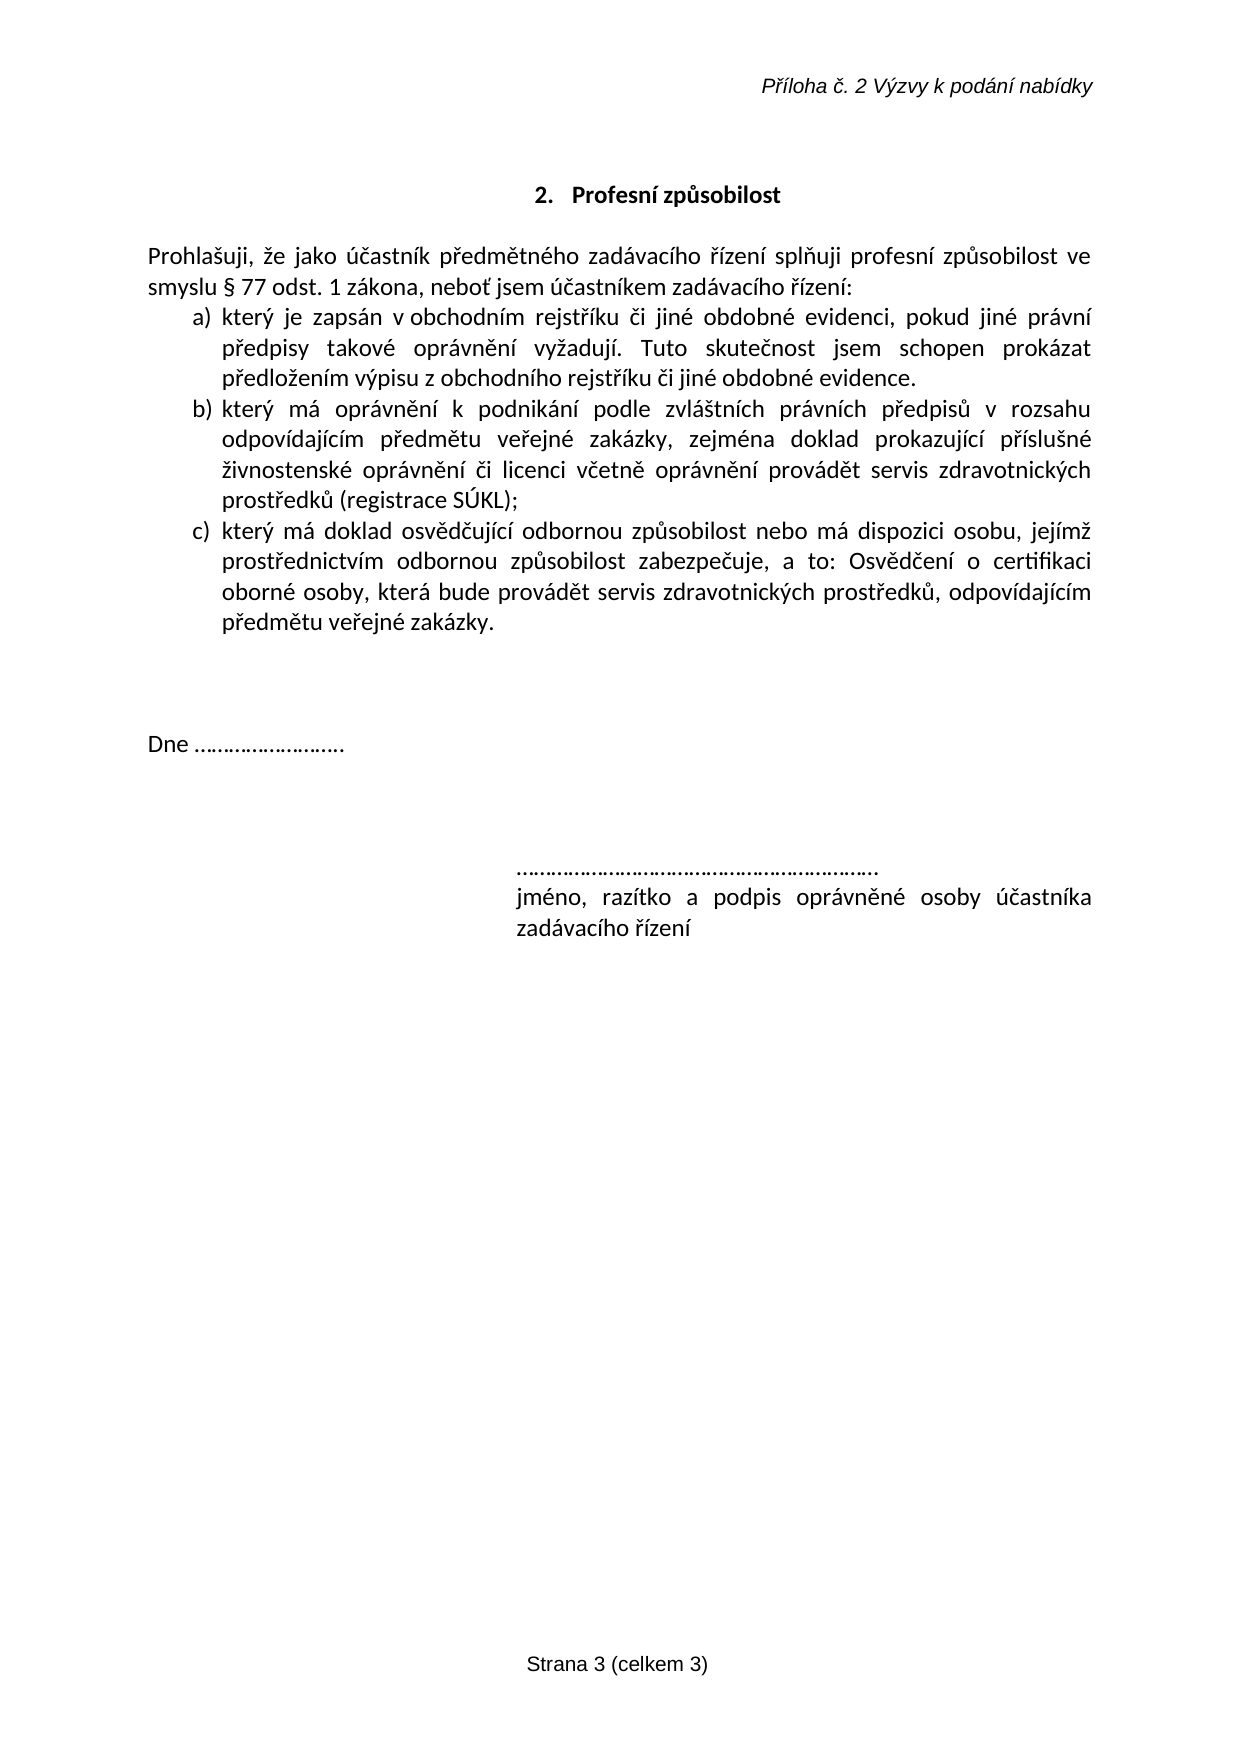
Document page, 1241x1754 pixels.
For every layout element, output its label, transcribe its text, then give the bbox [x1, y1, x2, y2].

text ……………………………………………………… [516, 851, 1092, 881]
text Prohlašuji, že jako účastník předmětného zadávacího řízení splňuji profesní způsobilost ve smyslu § 77 odst. 1 zákona, neboť jsem účastníkem zadávacího řízení: [148, 240, 1093, 301]
list který má doklad osvědčující odbornou způsobilost nebo má dispozici osobu, jejímž prostřednictvím odbornou způsobilost zabezpečuje, a to: Osvědčení o certifikaci oborné osoby, která bude provádět servis zdravotnických prostředků, odpovídajícím předmětu veřejné zakázky. [192, 515, 1092, 637]
text Dne …………………….. [148, 728, 1092, 759]
list Profesní způsobilost [223, 179, 1093, 210]
list který je zapsán v obchodním rejstříku či jiné obdobné evidenci, pokud jiné právní předpisy takové oprávnění vyžadují. Tuto skutečnost jsem schopen prokázat předložením výpisu z obchodního rejstříku či jiné obdobné evidence. [192, 301, 1092, 393]
text jméno, razítko a podpis oprávněné osoby účastníka zadávacího řízení [516, 881, 1092, 942]
list který má oprávnění k podnikání podle zvláštních právních předpisů v rozsahu odpovídajícím předmětu veřejné zakázky, zejména doklad prokazující příslušné živnostenské oprávnění či licenci včetně oprávnění provádět servis zdravotnických prostředků (registrace SÚKL); [192, 393, 1092, 515]
